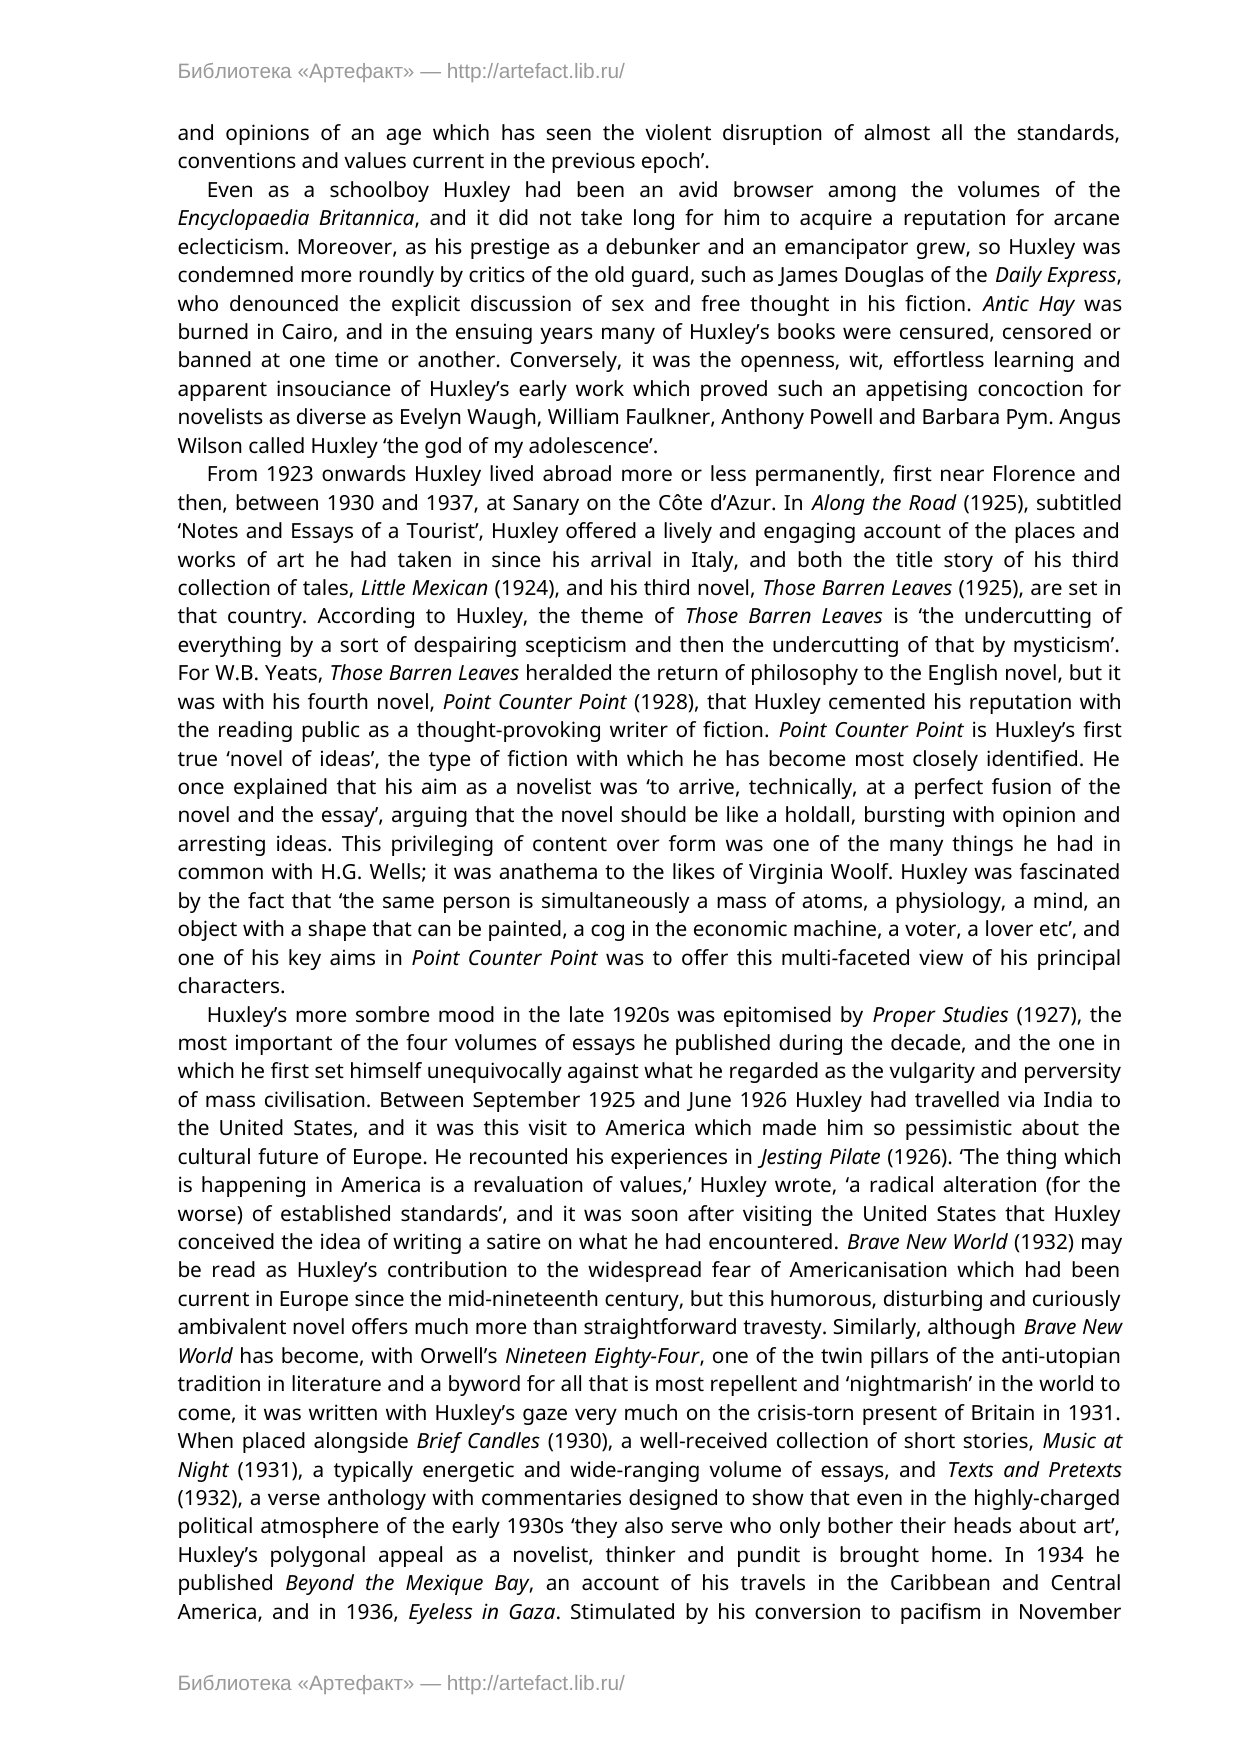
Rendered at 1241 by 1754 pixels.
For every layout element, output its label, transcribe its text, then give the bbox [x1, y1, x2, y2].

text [177, 1000, 1122, 1625]
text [177, 118, 1122, 175]
text From 1923 onwards Huxley lived abroad more or less permanently, first near Florence and then, between 1930 and 1937, at Sanary on the Côte d’Azur. In Along the Road (1925), subtitled ‘Notes and Essays of a Tourist’, Huxley offered a lively and engaging account of the places and works of art he had taken in since his arrival in Italy, and both the title story of his third collection of tales, Little Mexican (1924), and his third novel, Those Barren Leaves (1925), are set in that country. According to Huxley, the theme of Those Barren Leaves is ‘the undercutting of everything by a sort of despairing scepticism and then the undercutting of that by mysticism’. For W.B. Yeats, Those Barren Leaves heralded the return of philosophy to the English novel, but it was with his fourth novel, Point Counter Point (1928), that Huxley cemented his reputation with the reading public as a thought-provoking writer of fiction. Point Counter Point is Huxley’s first true ‘novel of ideas’, the type of fiction with which he has become most closely identified. He once explained that his aim as a novelist was ‘to arrive, technically, at a perfect fusion of the novel and the essay’, arguing that the novel should be like a holdall, bursting with opinion and arresting ideas. This privileging of content over form was one of the many things he had in common with H.G. Wells; it was anathema to the likes of Virginia Woolf. Huxley was fascinated by the fact that ‘the same person is simultaneously a mass of atoms, a physiology, a mind, an object with a shape that can be painted, a cog in the economic machine, a voter, a lover etc’, and one of his key aims in Point Counter Point was to offer this multi-faceted view of his principal characters. [177, 459, 1122, 1000]
text Even as a schoolboy Huxley had been an avid browser among the volumes of the Encyclopaedia Britannica, and it did not take long for him to acquire a reputation for arcane eclecticism. Moreover, as his prestige as a debunker and an emancipator grew, so Huxley was condemned more roundly by critics of the old guard, such as James Douglas of the Daily Express, who denounced the explicit discussion of sex and free thought in his fiction. Antic Hay was burned in Cairo, and in the ensuing years many of Huxley’s books were censured, censored or banned at one time or another. Conversely, it was the openness, wit, effortless learning and apparent insouciance of Huxley’s early work which proved such an appetising concoction for novelists as diverse as Evelyn Waugh, William Faulkner, Anthony Powell and Barbara Pym. Angus Wilson called Huxley ‘the god of my adolescence’. [177, 175, 1122, 459]
